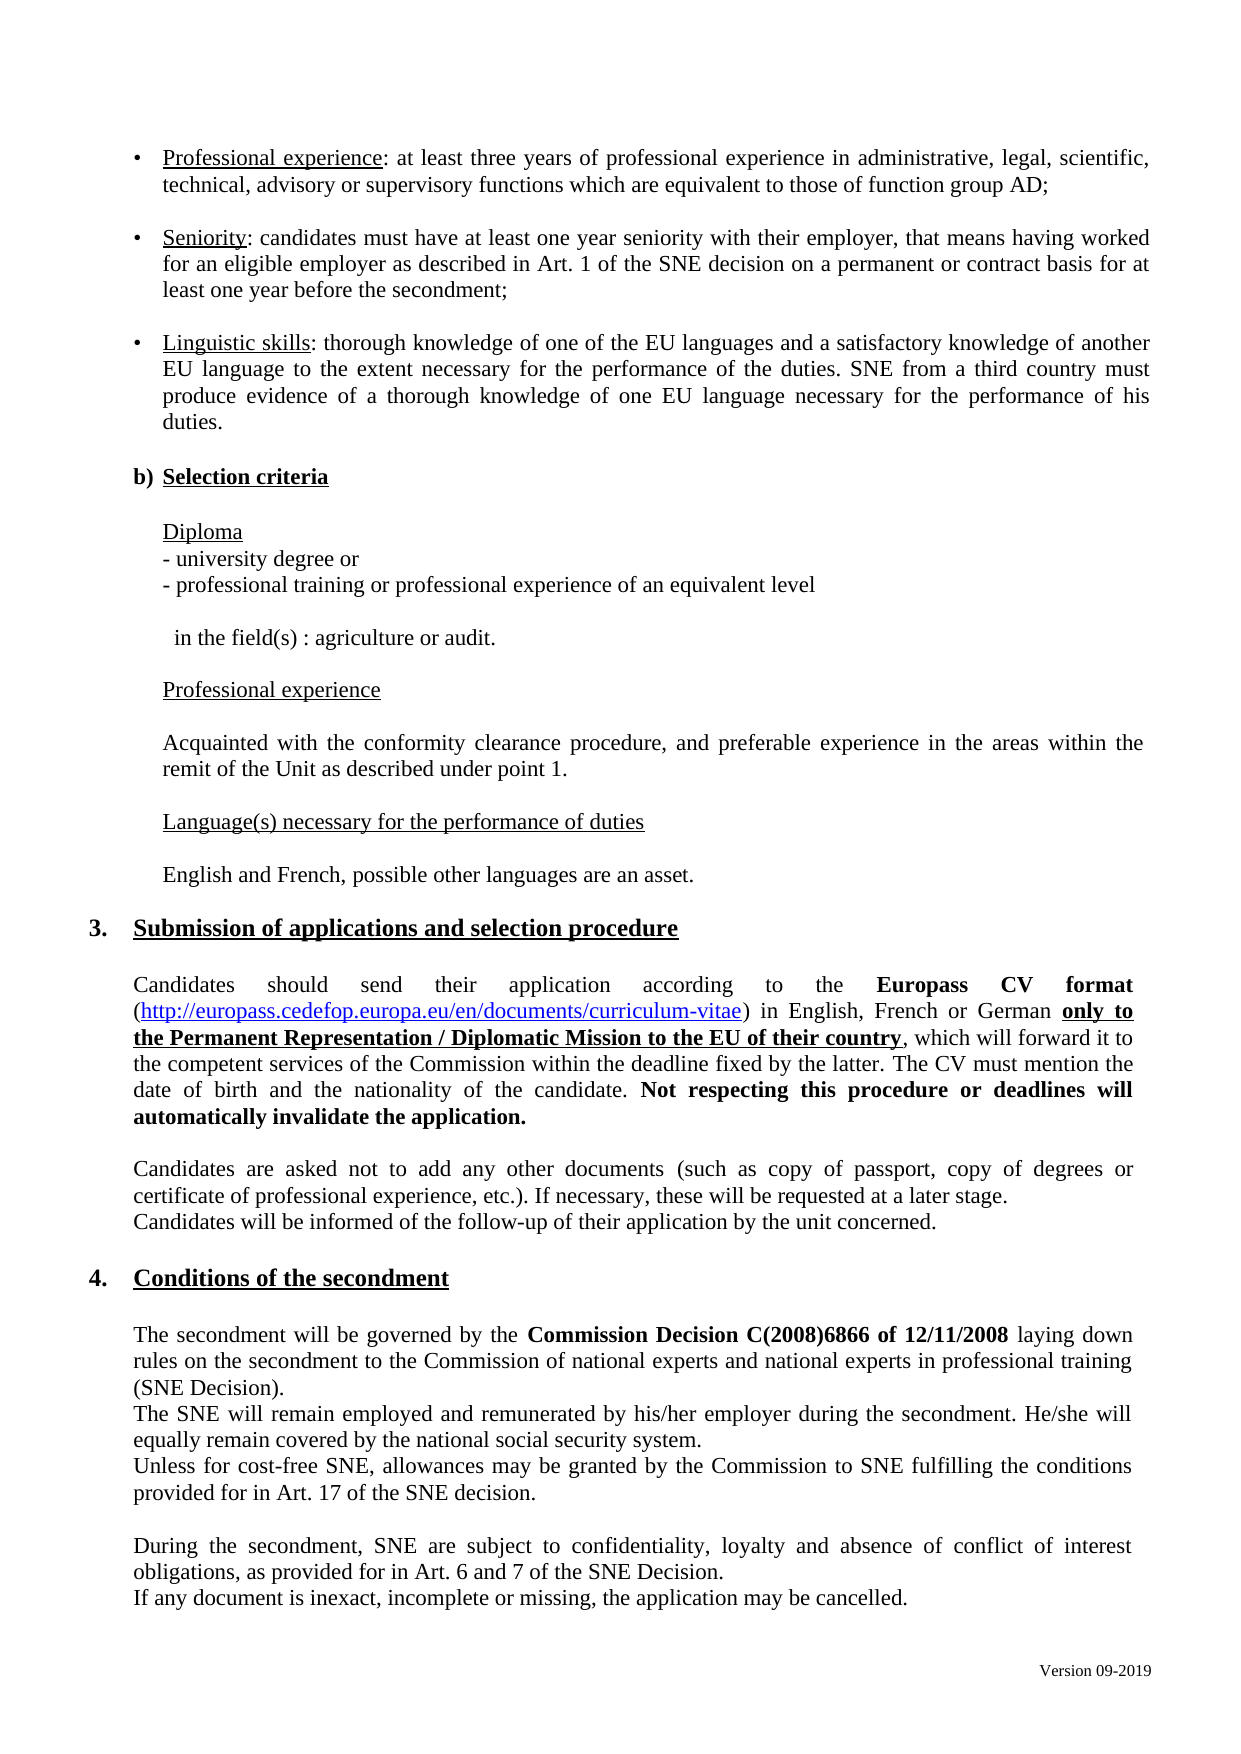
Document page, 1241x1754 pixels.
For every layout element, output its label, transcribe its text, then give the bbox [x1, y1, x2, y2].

text in the field(s) : agriculture or audit. [162, 624, 1145, 650]
text • Professional experience: at least three years of professional experience in administrative, legal, scientific, technical, advisory or supervisory functions which are equivalent to those of function group AD; [133, 144, 1152, 197]
text If any document is inexact, incomplete or missing, the application may be cancelled. [133, 1584, 1133, 1611]
text Professional experience [162, 676, 1145, 703]
text 3. Submission of applications and selection procedure [89, 913, 1152, 942]
text Language(s) necessary for the performance of duties [162, 808, 1145, 834]
text 4. Conditions of the secondment [89, 1263, 1152, 1292]
text Acquainted with the conformity clearance procedure, and preferable experience in the areas within the remit of the Unit as described under point 1. [162, 729, 1145, 782]
text Unless for cost-free SNE, allowances may be granted by the Commission to SNE fulfilling the conditions provided for in Art. 17 of the SNE decision. [133, 1453, 1133, 1505]
text During the secondment, SNE are subject to confidentiality, loyalty and absence of conflict of interest obligations, as provided for in Art. 6 and 7 of the SNE Decision. [133, 1532, 1133, 1584]
text Diploma [162, 518, 1145, 544]
text • Seniority: candidates must have at least one year seniority with their employer, that means having worked for an eligible employer as described in Art. 1 of the SNE decision on a permanent or contract basis for at least one year before the secondment; [133, 223, 1152, 303]
text Candidates will be informed of the follow-up of their application by the unit concerned. [133, 1208, 1152, 1234]
text - university degree or [162, 544, 1014, 571]
text The secondment will be governed by the Commission Decision C(2008)6866 of 12/11/2008 laying down rules on the secondment to the Commission of national experts and national experts in professional training (SNE Decision). [133, 1321, 1133, 1400]
text - professional training or professional experience of an equivalent level [162, 571, 1014, 597]
text The SNE will remain employed and remunerated by his/her employer during the secondment. He/she will equally remain covered by the national social security system. [133, 1400, 1133, 1453]
text English and French, possible other languages are an asset. [162, 861, 1145, 887]
text Candidates are asked not to add any other documents (such as copy of passport, copy of degrees or certificate of professional experience, etc.). If necessary, these will be requested at a later stage. [133, 1156, 1135, 1208]
text b) Selection criteria [133, 463, 1014, 489]
text • Linguistic skills: thorough knowledge of one of the EU languages and a satisfactory knowledge of another EU language to the extent necessary for the performance of the duties. SNE from a third country must produce evidence of a thorough knowledge of one EU language necessary for the performance of his duties. [133, 329, 1152, 434]
text Candidates should send their application according to the Europass CV format (http://europass.cedefop.europa.eu/en/documents/curriculum-vitae) in English, French or German only to the Permanent Representation / Diplomatic Mission to the EU of their country, which will forward it to the competent services of the Commission within the deadline fixed by the latter. The CV must mention the date of birth and the nationality of the candidate. Not respecting this procedure or deadlines will automatically invalidate the application. [133, 971, 1133, 1129]
